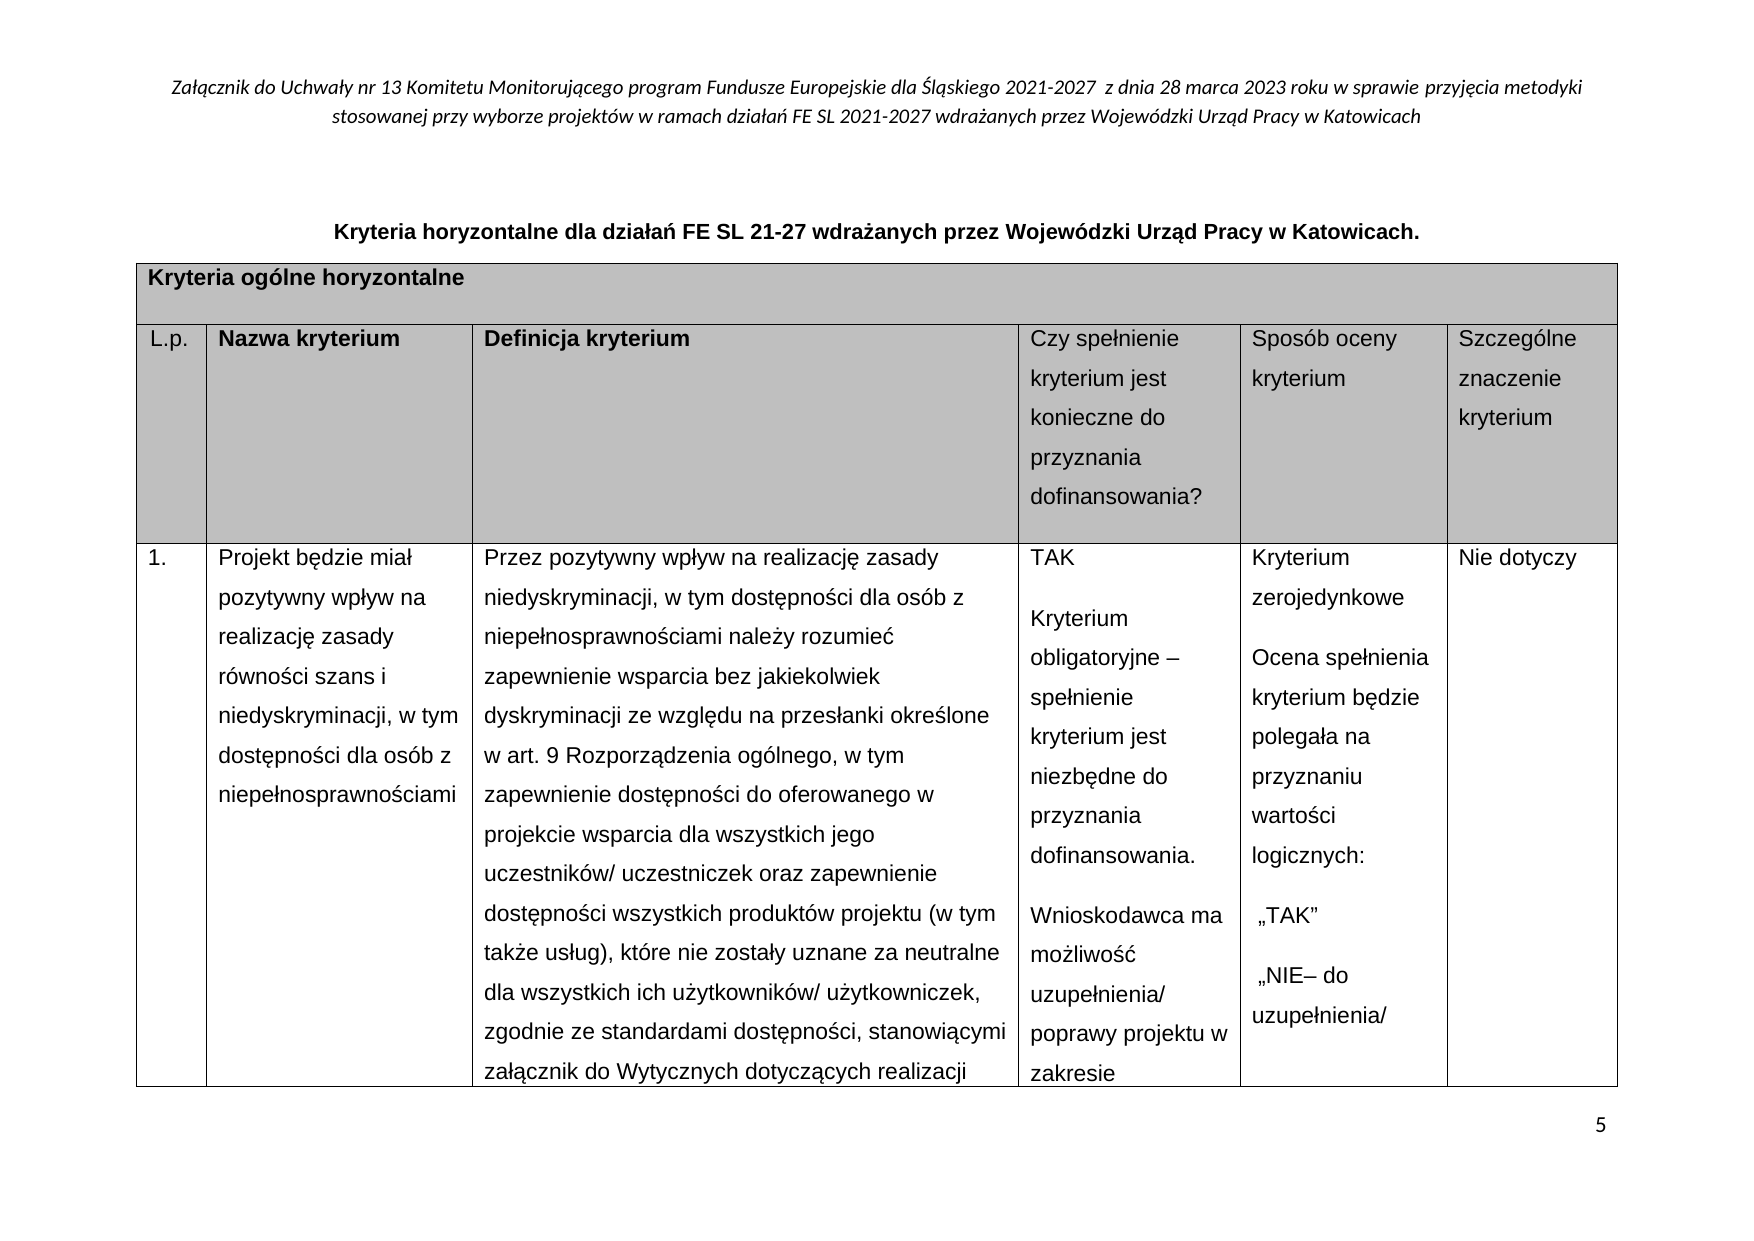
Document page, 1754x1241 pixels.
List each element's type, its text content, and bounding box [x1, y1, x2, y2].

table_cell Nazwa kryterium [207, 325, 472, 543]
table_cell 1. [137, 544, 206, 1086]
table_cell Projekt będzie miał pozytywny wpływ na realizację zasady równości szans i niedyskryminacji, w tym dostępności dla osób z niepełnosprawnościami [207, 544, 472, 1086]
table_cell Definicja kryterium [473, 325, 1018, 543]
table_cell L.p. [137, 325, 206, 543]
text Kryteria horyzontalne dla działań FE SL 21-27 wdrażanych przez Wojewódzki Urząd Pracy w Katowicach. [148, 219, 1606, 244]
table_header Kryteria ogólne horyzontalne [137, 264, 1617, 324]
table_cell Sposób oceny kryterium [1241, 325, 1447, 543]
table_cell Szczególne znaczenie kryterium [1448, 325, 1617, 543]
table_cell TAK Kryterium obligatoryjne – spełnienie kryterium jest niezbędne do przyznania dofinansowania. Wnioskodawca ma możliwość uzupełnienia/ poprawy projektu w zakresie koniecznym do oceny spełnienia kryterium. [1019, 544, 1240, 1086]
table_cell Nie dotyczy [1448, 544, 1617, 1086]
table_cell Czy spełnienie kryterium jest konieczne do przyznania dofinansowania? [1019, 325, 1240, 543]
table_cell Przez pozytywny wpływ na realizację zasady niedyskryminacji, w tym dostępności dla osób z niepełnosprawnościami należy rozumieć zapewnienie wsparcia bez jakiekolwiek dyskryminacji ze względu na przesłanki określone w art. 9 Rozporządzenia ogólnego, w tym zapewnienie dostępności do oferowanego w projekcie wsparcia dla wszystkich jego uczestników/ uczestniczek oraz zapewnienie dostępności wszystkich produktów projektu (w tym także usług), które nie zostały uznane za neutralne dla wszystkich ich użytkowników/ użytkowniczek, zgodnie ze standardami dostępności, stanowiącymi załącznik do Wytycznych dotyczących realizacji zasad równościowych w ramach funduszy unijnych na lata 2021-2027. Przy konstrukcji założeń projektu należy uwzględnić uniwersalne projektowanie (np. poprzez standardy dostępności) lub, jeśli to niemożliwe – racjonalne usprawnienie (oba zdefiniowanie w ww. Wytycznych). W przypadku typów projektów, do których nie mają zastosowania standardy dostępności dla polityki spójności na lata 2021-2027 - weryfikacja zapewnienia dostępności produktów (usług) może odbywać się poprzez spełnienie dodatkowych wymagań w tym zakresie, które zostaną wskazane przez ION w regulaminie naboru. W przypadku projektów, w których występował będzie produkt neutralny pod względem zasady równości szans i niedyskryminacji, zasada niedyskryminacji zostanie zapewniona na poziomie zarządzania projektem i dostępności cyfrowej dokumentacji projektowej publikowanej na stronach zgodnych z WCAG 2.1, nawet w przypadku braku kwalifikowalności takich wydatków w projekcie. Kryterium zostanie zweryfikowane na podstawie zapisów we wniosku o dofinansowanie projektu, zwłaszcza zapisów z części dot. realizacji zasad horyzontalnych. [473, 544, 1018, 1086]
table_cell Kryterium zerojedynkowe Ocena spełnienia kryterium będzie polegała na przyznaniu wartości logicznych: „TAK” „NIE– do uzupełnienia/ poprawy” „NIE” [1241, 544, 1447, 1086]
